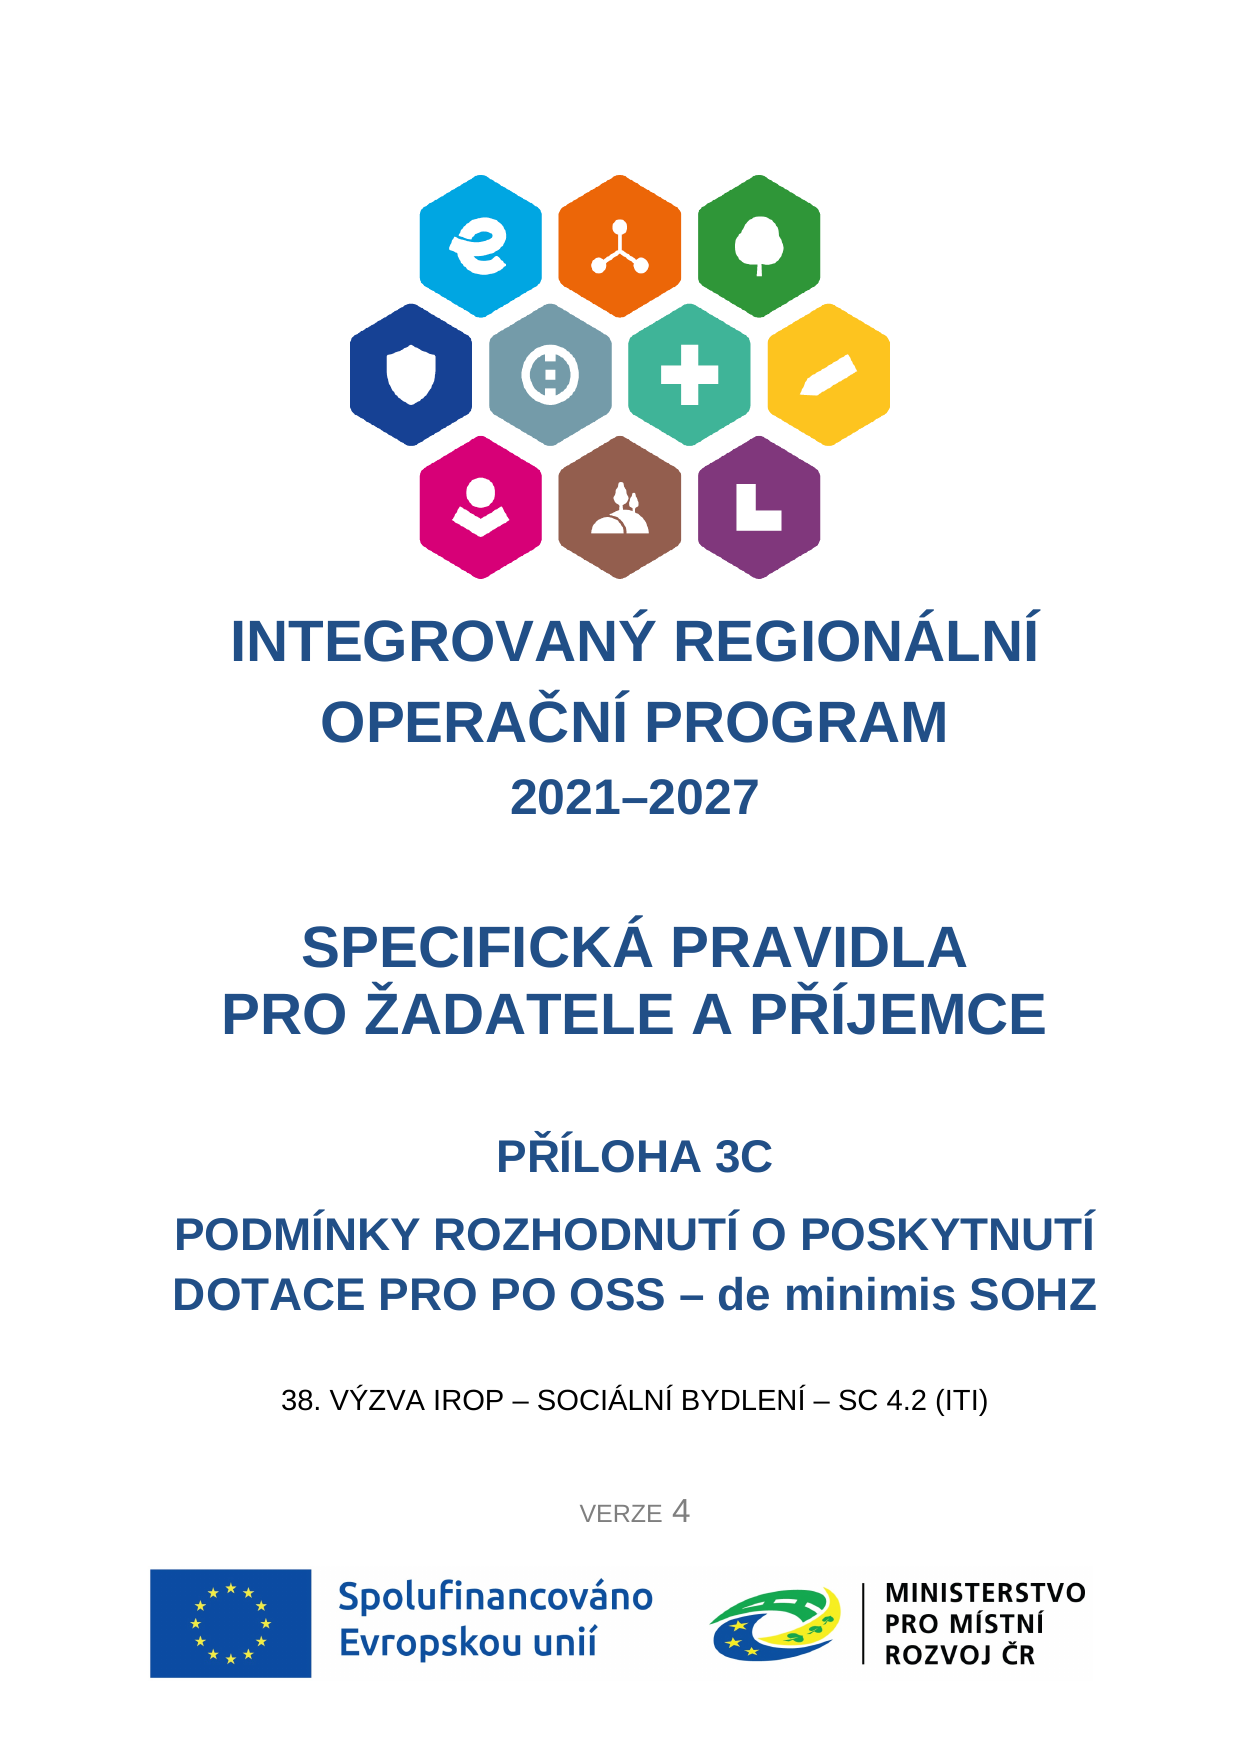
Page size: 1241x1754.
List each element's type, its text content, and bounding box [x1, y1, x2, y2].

text VERZE 4 [148, 1491, 1122, 1530]
text SPECIFICKÁ PRAVIDLA PRO ŽADATELE A PŘÍJEMCE [148, 913, 1122, 1047]
text 2021–2027 [148, 768, 1122, 825]
text PodMÍNKY Rozhodnutí o poskytnutí dotace pro PO OSS – de minimis SOHZ [148, 1207, 1122, 1320]
text PŘÍLOHA 3C [148, 1129, 1122, 1182]
picture [147, 1566, 1093, 1681]
picture [323, 158, 916, 607]
text 38. VÝZVA IROP – SOCIÁLNÍ BYDLENÍ – SC 4.2 (ITI) [148, 1382, 1122, 1416]
